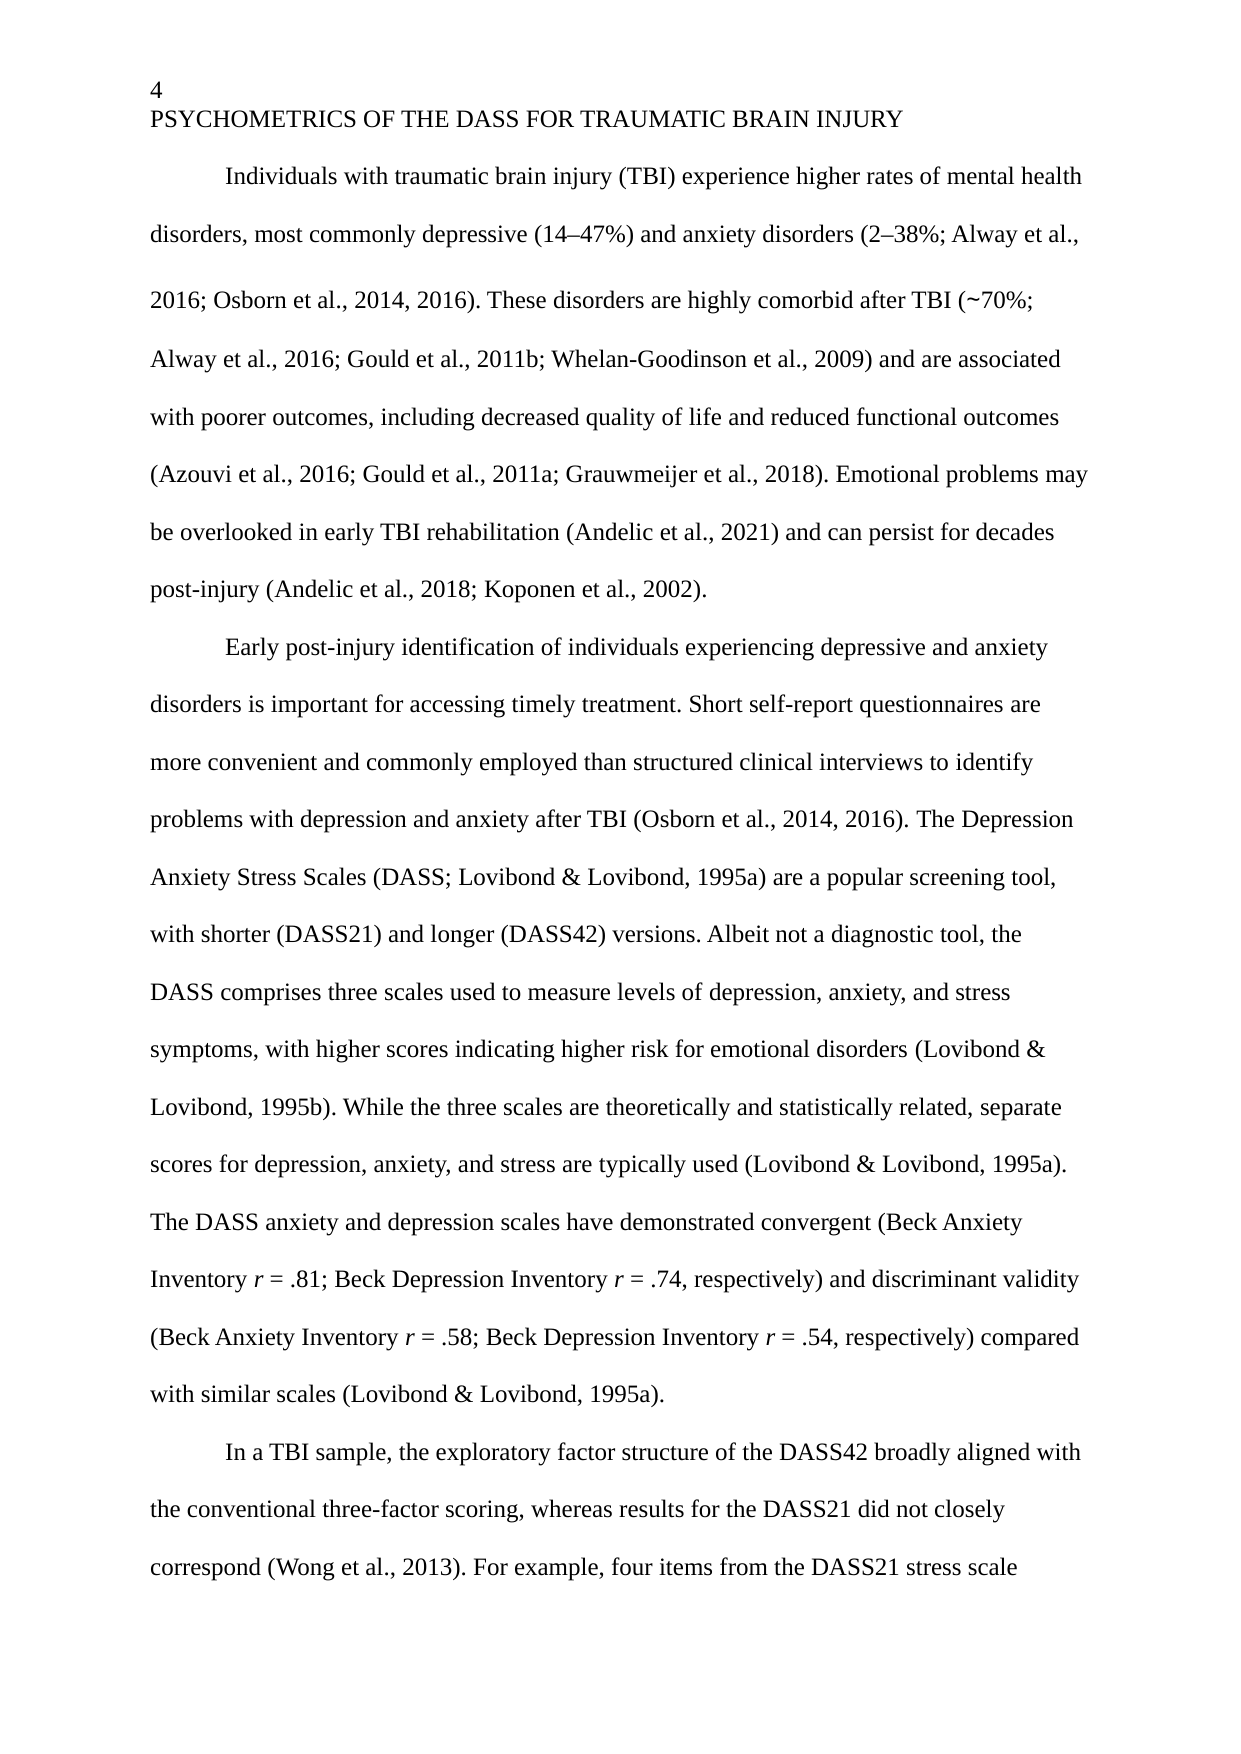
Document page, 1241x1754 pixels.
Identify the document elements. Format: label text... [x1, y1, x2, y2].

text Early post-injury identification of individuals experiencing depressive and anxiety disorders is important for accessing timely treatment. Short self-report questionnaires are more convenient and commonly employed than structured clinical interviews to identify problems with depression and anxiety after TBI (Osborn et al., 2014, 2016). The Depression Anxiety Stress Scales (DASS; Lovibond & Lovibond, 1995a) are a popular screening tool, with shorter (DASS21) and longer (DASS42) versions. Albeit not a diagnostic tool, the DASS comprises three scales used to measure levels of depression, anxiety, and stress symptoms, with higher scores indicating higher risk for emotional disorders (Lovibond & Lovibond, 1995b). While the three scales are theoretically and statistically related, separate scores for depression, anxiety, and stress are typically used (Lovibond & Lovibond, 1995a). The DASS anxiety and depression scales have demonstrated convergent (Beck Anxiety Inventory r = .81; Beck Depression Inventory r = .74, respectively) and discriminant validity (Beck Anxiety Inventory r = .58; Beck Depression Inventory r = .54, respectively) compared with similar scales (Lovibond & Lovibond, 1995a). [150, 632, 1090, 1408]
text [150, 1437, 1090, 1581]
text Individuals with traumatic brain injury (TBI) experience higher rates of mental health disorders, most commonly depressive (14–47%) and anxiety disorders (2–38%; Alway et al., 2016; Osborn et al., 2014, 2016). These disorders are highly comorbid after TBI (~70%; Alway et al., 2016; Gould et al., 2011b; Whelan-Goodinson et al., 2009) and are associated with poorer outcomes, including decreased quality of life and reduced functional outcomes (Azouvi et al., 2016; Gould et al., 2011a; Grauwmeijer et al., 2018). Emotional problems may be overlooked in early TBI rehabilitation (Andelic et al., 2021) and can persist for decades post-injury (Andelic et al., 2018; Koponen et al., 2002). [150, 161, 1090, 603]
